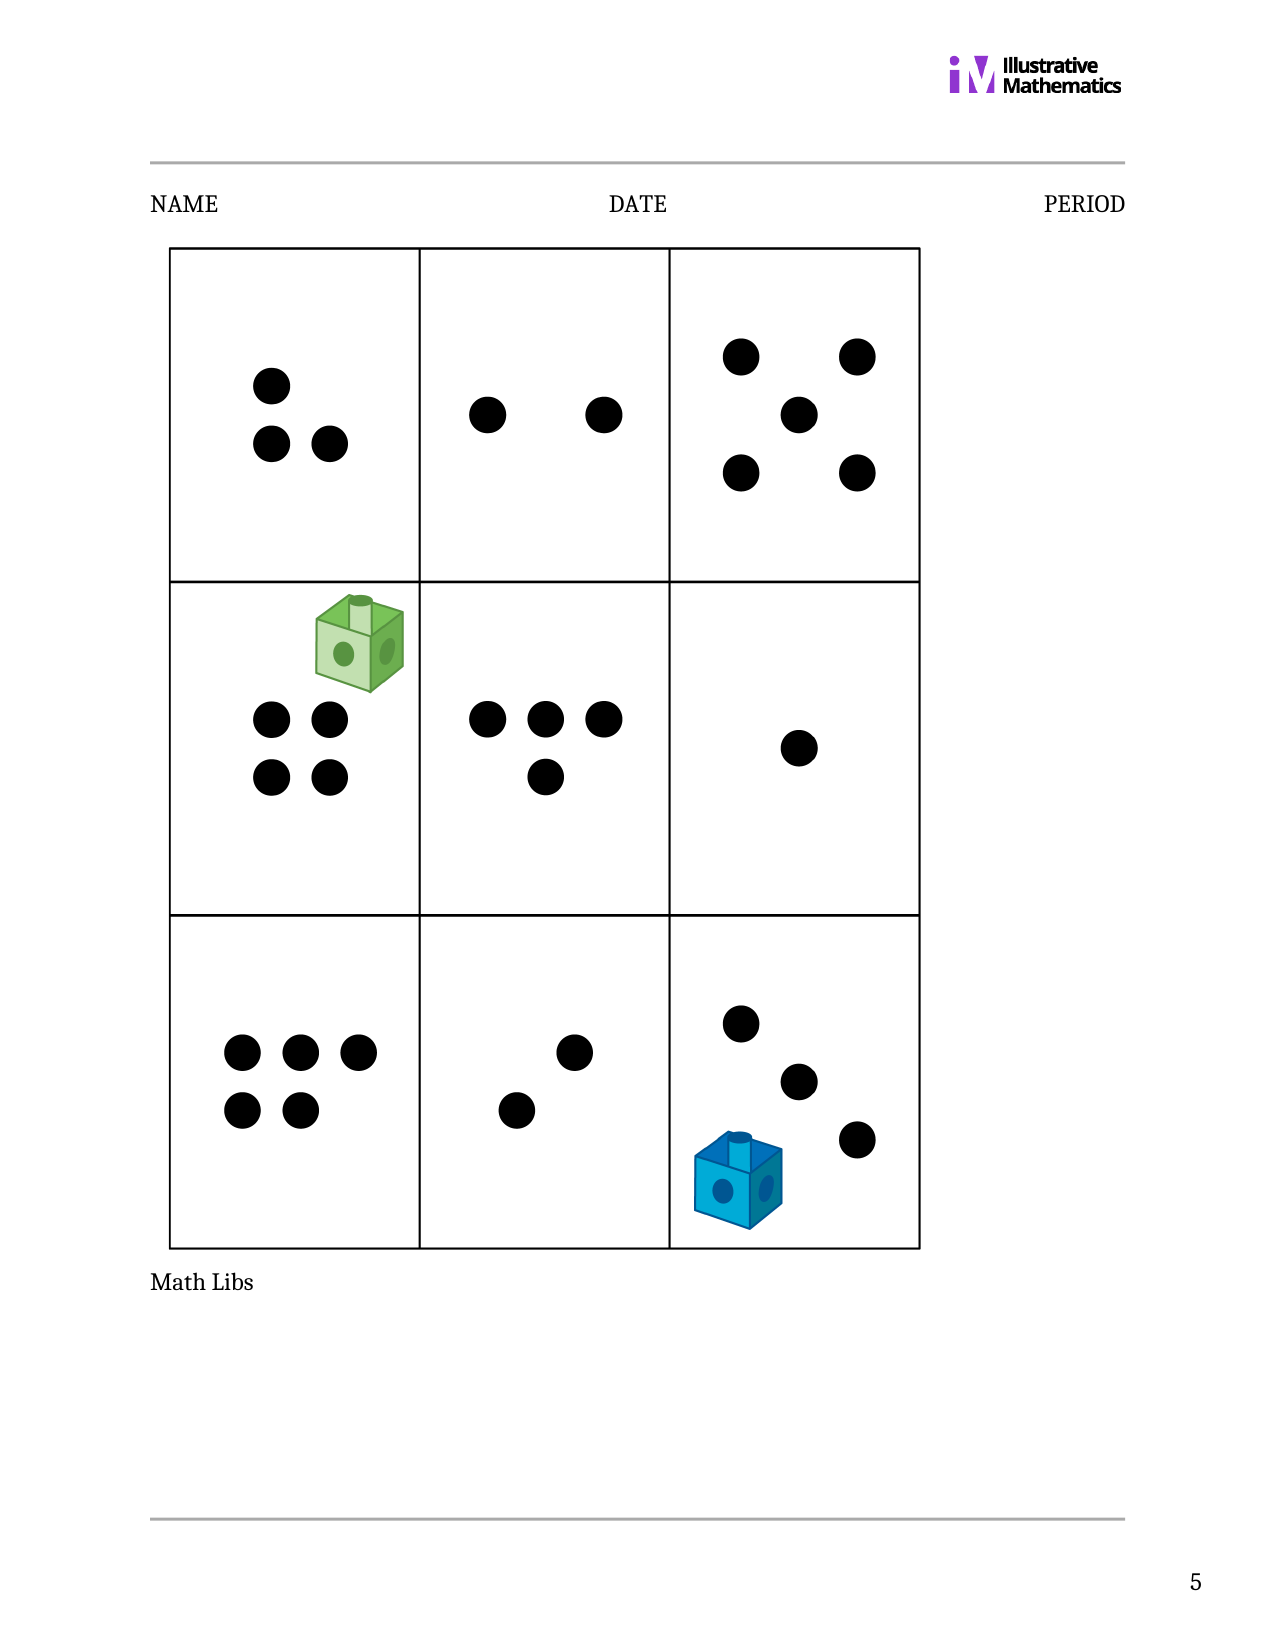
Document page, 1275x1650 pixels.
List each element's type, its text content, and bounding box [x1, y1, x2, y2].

text Math Libs [150, 1268, 1125, 1297]
picture [949, 55, 1121, 93]
picture [168, 247, 921, 1250]
